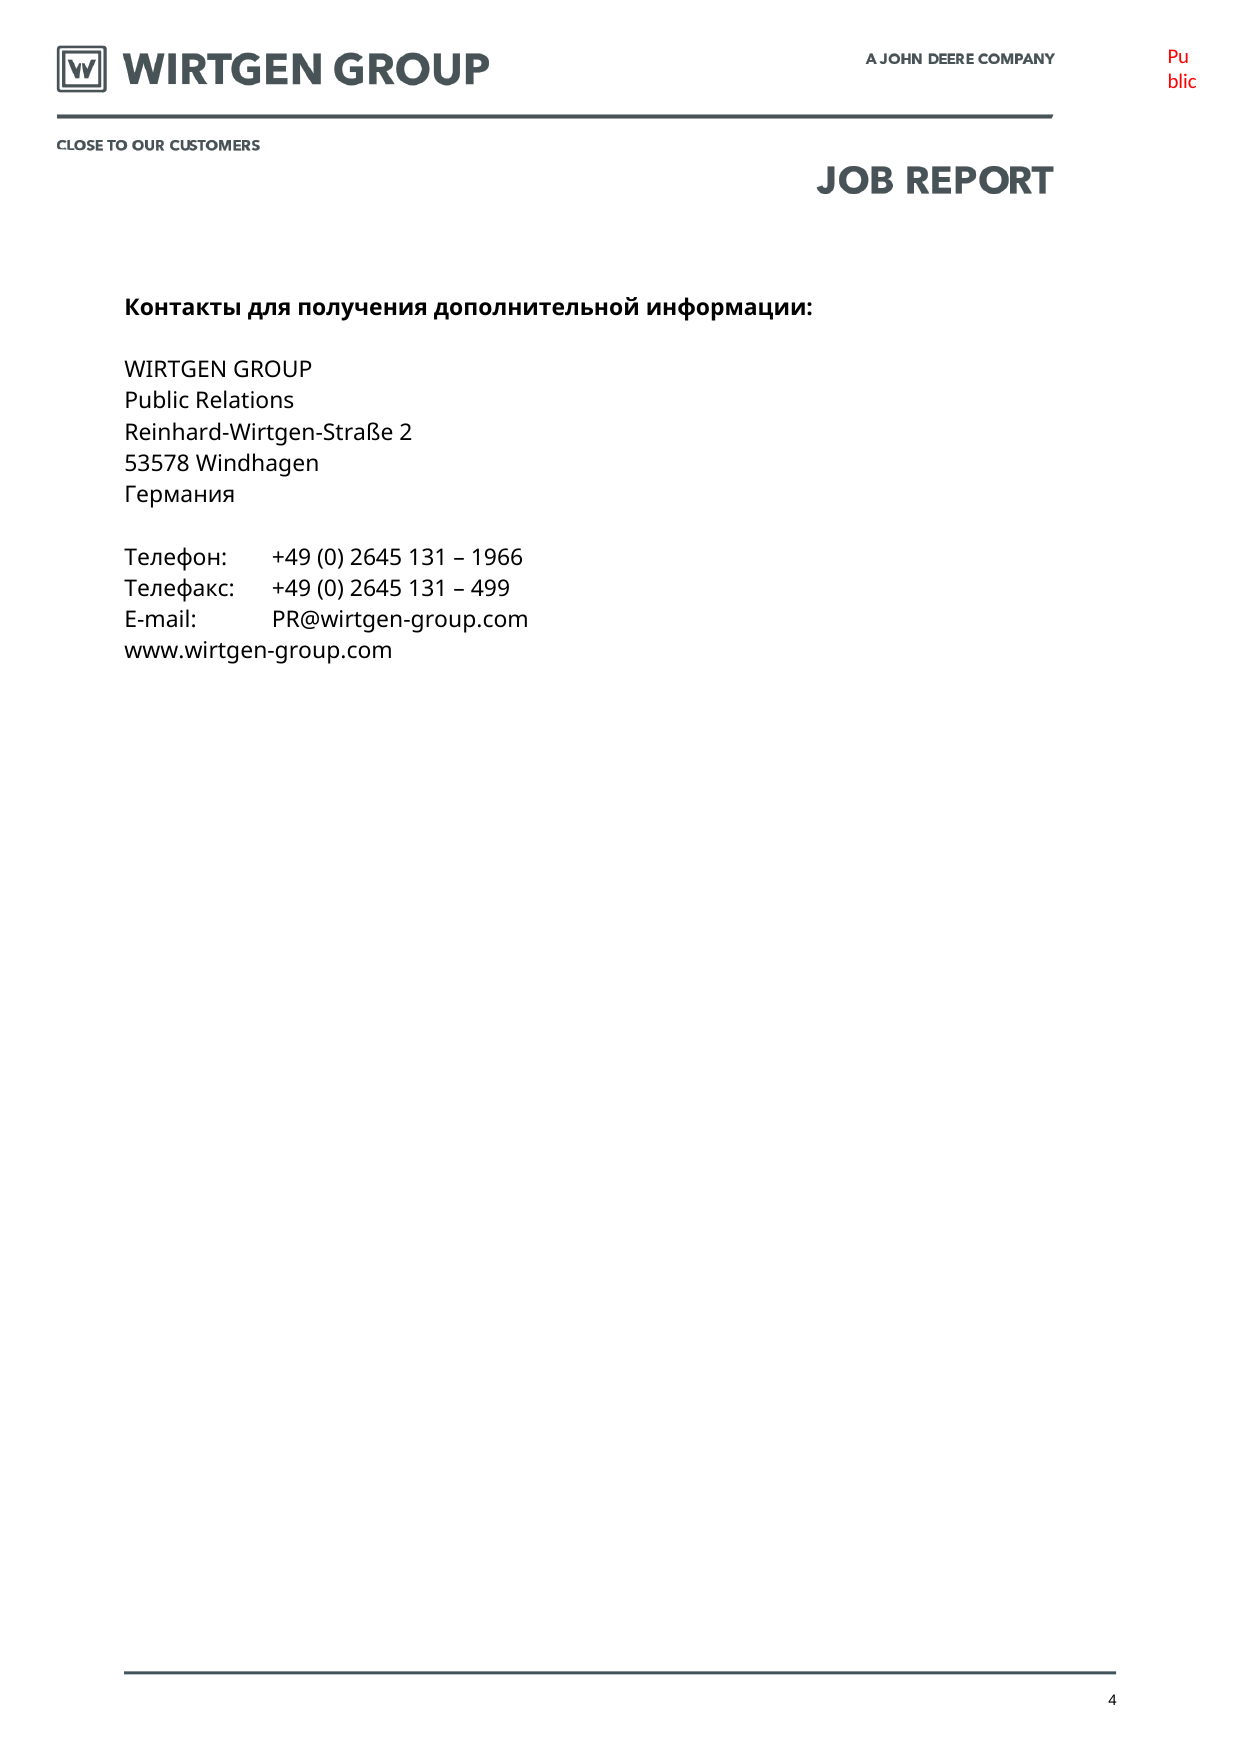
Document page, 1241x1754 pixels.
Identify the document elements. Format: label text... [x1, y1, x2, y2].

text E-mail: PR@wirtgen-group.com [124, 603, 1116, 634]
text Reinhard-Wirtgen-Straße 2 [124, 415, 1116, 447]
text Телефакс: +49 (0) 2645 131 – 499 [124, 572, 1116, 603]
text Public Relations [124, 384, 1116, 415]
text Контакты для получения дополнительной информации: [124, 290, 1116, 322]
text WIRTGEN GROUP [124, 353, 1116, 384]
picture [53, 45, 1062, 196]
text Германия [124, 478, 1116, 509]
text www.wirtgen-group.com [124, 634, 1116, 665]
text Телефон: +49 (0) 2645 131 – 1966 [124, 540, 1116, 572]
text 53578 Windhagen [124, 447, 1116, 478]
